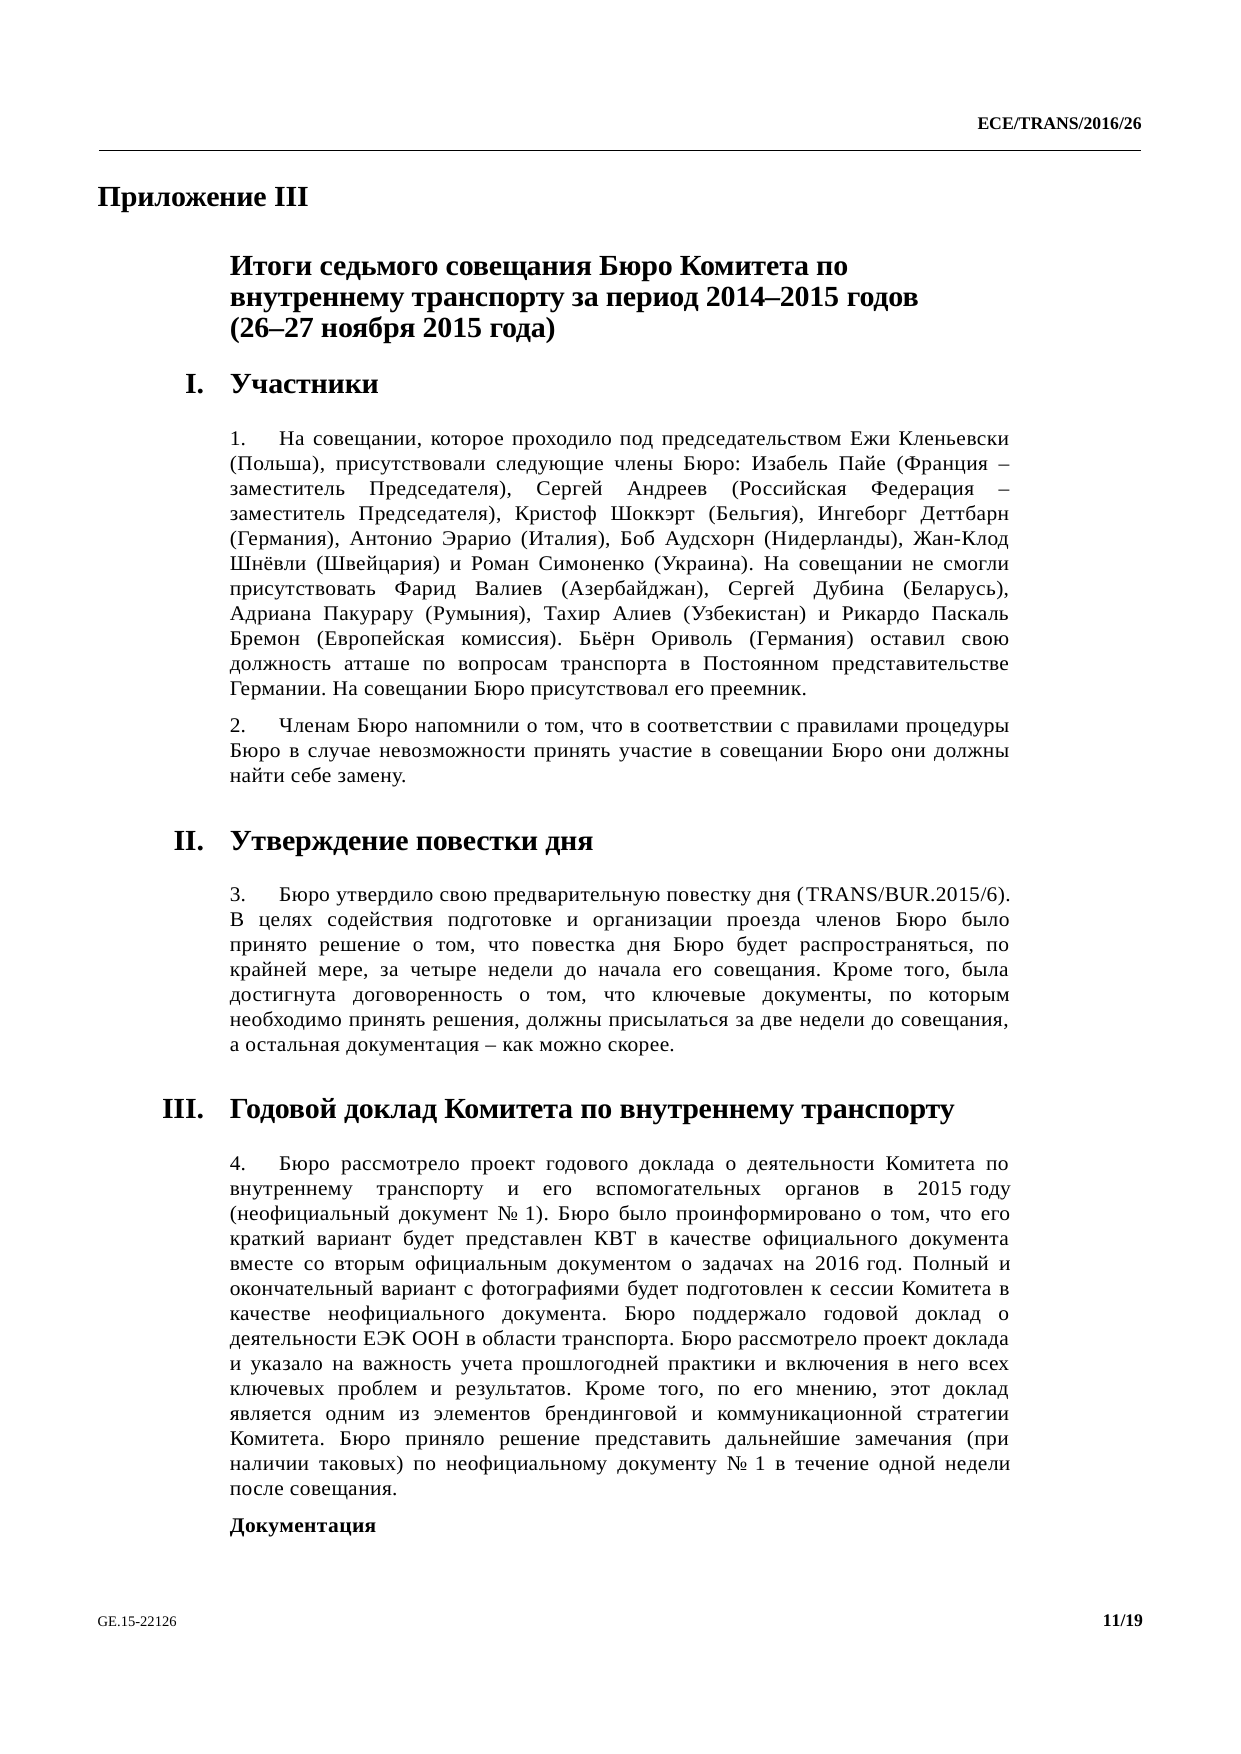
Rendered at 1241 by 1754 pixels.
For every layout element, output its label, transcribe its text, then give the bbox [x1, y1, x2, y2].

text Документация [229, 1513, 1011, 1538]
text II. Утверждение повестки дня [97, 825, 1011, 856]
text Итоги седьмого совещания Бюро Комитета по внутреннему транспорту за период 2014–2015 годов (26–27 ноября 2015 года) [97, 250, 1011, 344]
text III. Годовой доклад Комитета по внутреннему транспорту [97, 1094, 1011, 1125]
text 1. На совещании, которое проходило под председательством Ежи Кленьевски (Польша), присутствовали следующие члены Бюро: Изабель Пайе (Франция – заместитель Председателя), Сергей Андреев (Российская Федерация – заместитель Председателя), Кристоф Шоккэрт (Бельгия), Ингеборг Деттбарн (Германия), Антонио Эрарио (Италия), Боб Аудсхорн (Нидерланды), Жан-Клод Шнёвли (Швейцария) и Роман Симоненко (Украина). На совещании не смогли присутствовать Фарид Валиев (Азербайджан), Сергей Дубина (Беларусь), Адриана Пакурару (Румыния), Тахир Алиев (Узбекистан) и Рикардо Паскаль Бремон (Европейская комиссия). Бьёрн Ориволь (Германия) оставил свою должность атташе по вопросам транспорта в Постоянном представительстве Германии. На совещании Бюро присутствовал его преемник. [229, 425, 1011, 700]
text Приложение III [97, 181, 1011, 213]
text I. Участники [97, 369, 1011, 400]
text 3. Бюро утвердило свою предварительную повестку дня (TRANS/BUR.2015/6). В целях содействия подготовке и организации проезда членов Бюро было принято решение о том, что повестка дня Бюро будет распространяться, по крайней мере, за четыре недели до начала его совещания. Кроме того, была достигнута договоренность о том, что ключевые документы, по которым необходимо принять решения, должны присылаться за две недели до совещания, а остальная документация – как можно скорее. [229, 881, 1011, 1056]
text 4. Бюро рассмотрело проект годового доклада о деятельности Комитета по внутреннему транспорту и его вспомогательных органов в 2015 году (неофициальный документ № 1). Бюро было проинформировано о том, что его краткий вариант будет представлен КВТ в качестве официального документа вместе со вторым официальным документом о задачах на 2016 год. Полный и окончательный вариант с фотографиями будет подготовлен к сессии Комитета в качестве неофициального документа. Бюро поддержало годовой доклад о деятельности ЕЭК ООН в области транспорта. Бюро рассмотрело проект доклада и указало на важность учета прошлогодней практики и включения в него всех ключевых проблем и результатов. Кроме того, по его мнению, этот доклад является одним из элементов брендинговой и коммуникационной стратегии Комитета. Бюро приняло решение представить дальнейшие замечания (при наличии таковых) по неофициальному документу № 1 в течение одной недели после совещания. [229, 1150, 1011, 1500]
text 2. Членам Бюро напомнили о том, что в соответствии с правилами процедуры Бюро в случае невозможности принять участие в совещании Бюро они должны найти себе замену. [229, 713, 1011, 788]
